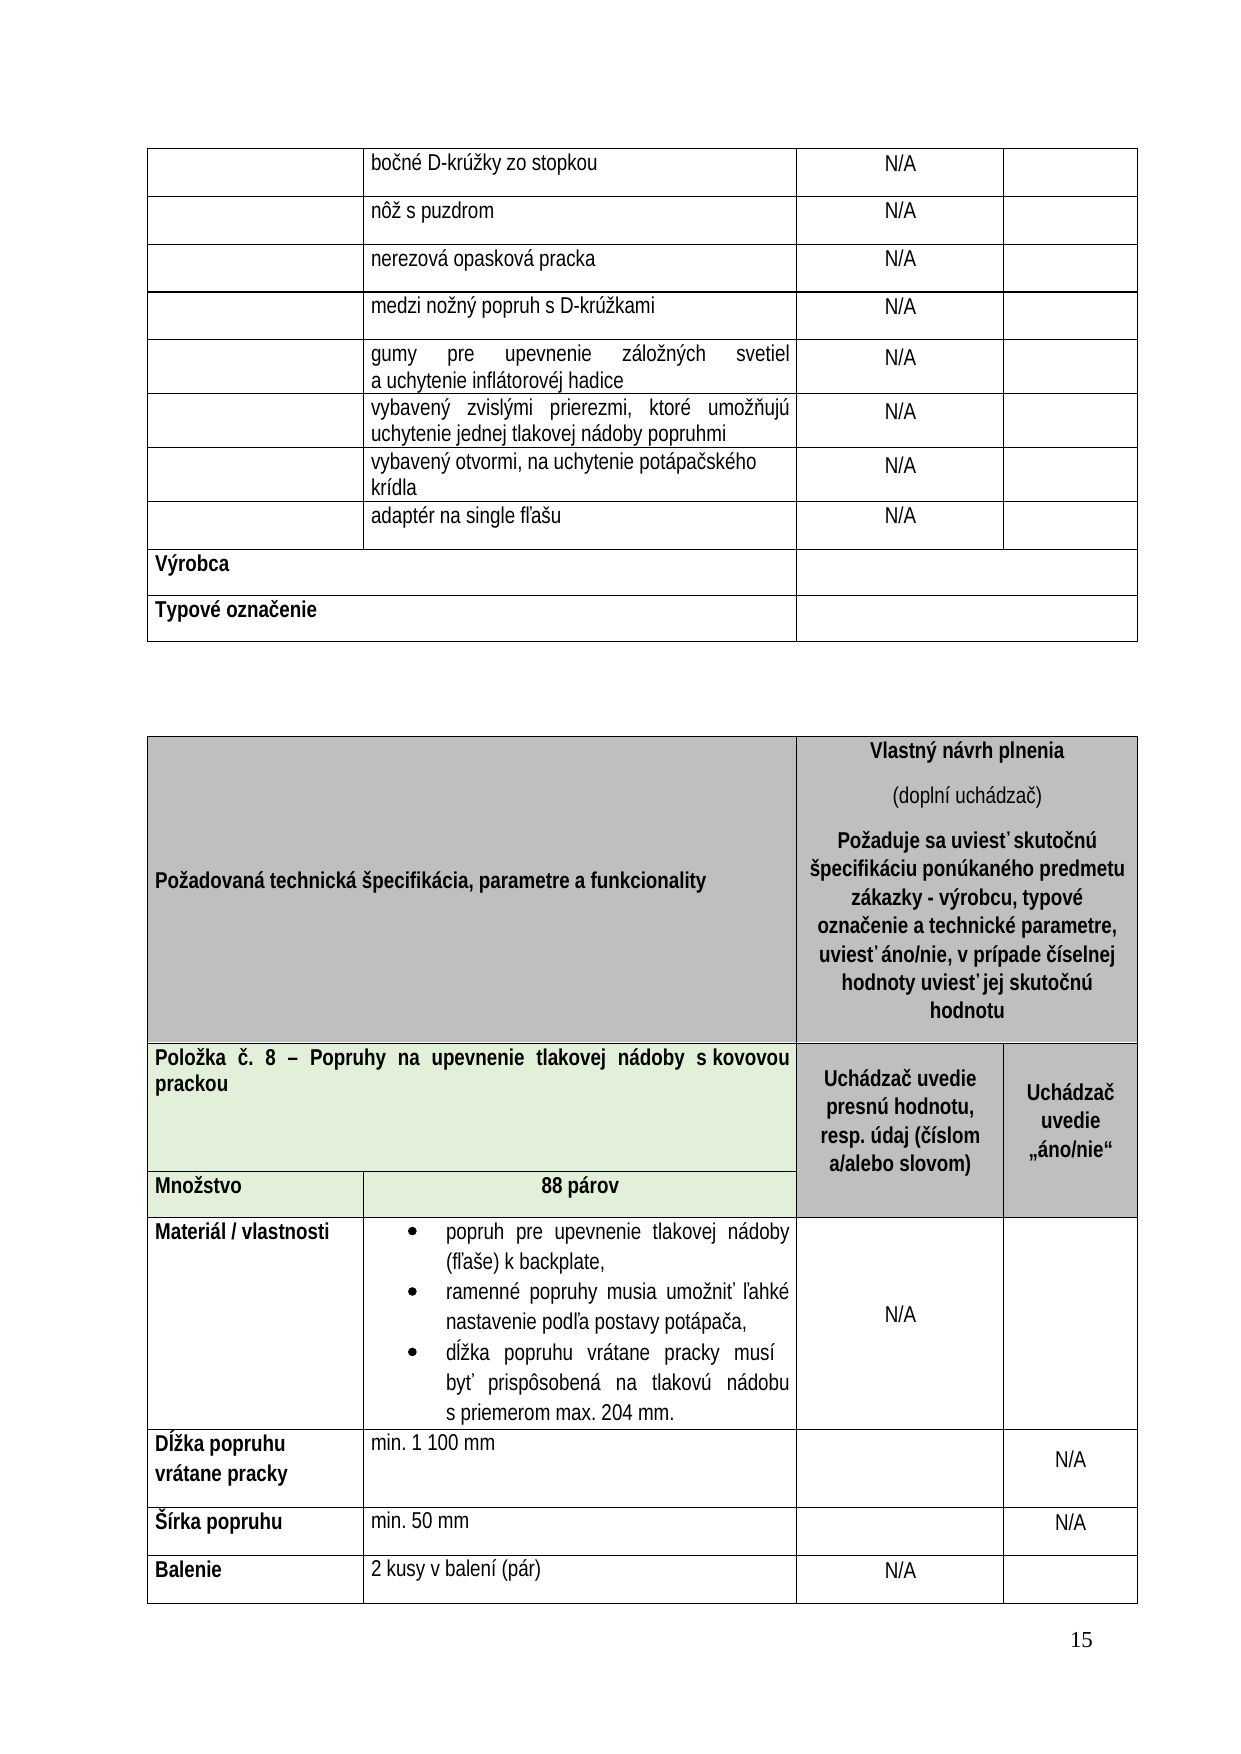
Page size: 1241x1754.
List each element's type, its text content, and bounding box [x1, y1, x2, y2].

table_cell [1004, 197, 1137, 243]
table_cell gumy pre upevnenie záložných svetiel a uchytenie inflátorovéj hadice [364, 340, 796, 393]
table_cell [148, 340, 363, 393]
table_cell [1004, 502, 1137, 548]
table_cell [797, 596, 1137, 641]
table_cell Šírka popruhu [148, 1508, 363, 1555]
table_cell [1004, 394, 1137, 447]
table_cell nerezová opasková pracka [364, 245, 796, 291]
table_cell min. 50 mm [364, 1508, 796, 1555]
table_cell 88 párov [364, 1172, 796, 1217]
table_cell N/A [797, 197, 1003, 243]
table_cell vybavený otvormi, na uchytenie potápačského krídla [364, 448, 796, 501]
table_cell N/A [1004, 1508, 1137, 1555]
table_cell N/A [797, 1218, 1003, 1429]
table_cell Položka č. 8 – Popruhy na upevnenie tlakovej nádoby s kovovou prackou [148, 1044, 796, 1171]
table_cell [1004, 1218, 1137, 1429]
table_cell [1004, 293, 1137, 339]
table_cell adaptér na single fľašu [364, 502, 796, 548]
table_cell N/A [797, 340, 1003, 393]
table_cell medzi nožný popruh s D-krúžkami [364, 293, 796, 339]
table_cell [148, 149, 363, 196]
table_cell N/A [797, 149, 1003, 196]
table_cell 2 kusy v balení (pár) [364, 1556, 796, 1603]
table_cell [797, 1508, 1003, 1555]
table_cell [148, 502, 363, 548]
table_cell N/A [797, 1556, 1003, 1603]
table_cell N/A [797, 245, 1003, 291]
table_cell Typové označenie [148, 596, 796, 641]
table_cell min. 1 100 mm [364, 1430, 796, 1507]
table_cell [148, 394, 363, 447]
table_cell [797, 1430, 1003, 1507]
table_header Vlastný návrh plnenia (doplní uchádzač) Požaduje sa uviesť skutočnú špecifikáciu ponúkaného predmetu zákazky - výrobcu, typové označenie a technické parametre, uviesť áno/nie, v prípade číselnej hodnoty uviesť jej skutočnú hodnotu [797, 737, 1137, 1042]
table_cell [1004, 340, 1137, 393]
table_cell [797, 550, 1137, 594]
table_cell N/A [797, 502, 1003, 548]
table_cell N/A [797, 293, 1003, 339]
table_cell [1004, 1556, 1137, 1603]
table_cell N/A [797, 394, 1003, 447]
table_cell Uchádzač uvedie „áno/nie“ [1004, 1044, 1137, 1217]
table_cell bočné D-krúžky zo stopkou [364, 149, 796, 196]
table_cell [1004, 149, 1137, 196]
table_header Požadovaná technická špecifikácia, parametre a funkcionality [148, 737, 796, 1042]
table_cell Balenie [148, 1556, 363, 1603]
table_cell Materiál / vlastnosti [148, 1218, 363, 1429]
table_cell nôž s puzdrom [364, 197, 796, 243]
table_cell popruh pre upevnenie tlakovej nádoby (fľaše) k backplate, ramenné popruhy musia umožniť ľahké nastavenie podľa postavy potápača, dĺžka popruhu vrátane pracky musí byť prispôsobená na tlakovú nádobu s priemerom max. 204 mm. [364, 1218, 796, 1429]
table_cell [148, 245, 363, 291]
table_cell Množstvo [148, 1172, 363, 1217]
table_cell vybavený zvislými prierezmi, ktoré umožňujú uchytenie jednej tlakovej nádoby popruhmi [364, 394, 796, 447]
table_cell [1004, 448, 1137, 501]
table_cell N/A [1004, 1430, 1137, 1507]
table_cell [148, 197, 363, 243]
table_cell [148, 293, 363, 339]
table_cell N/A [797, 448, 1003, 501]
table_cell [148, 448, 363, 501]
table_cell Uchádzač uvedie presnú hodnotu, resp. údaj (číslom a/alebo slovom) [797, 1044, 1003, 1217]
table_cell [1004, 245, 1137, 291]
table_cell Výrobca [148, 550, 796, 594]
table_cell Dĺžka popruhu vrátane pracky [148, 1430, 363, 1507]
